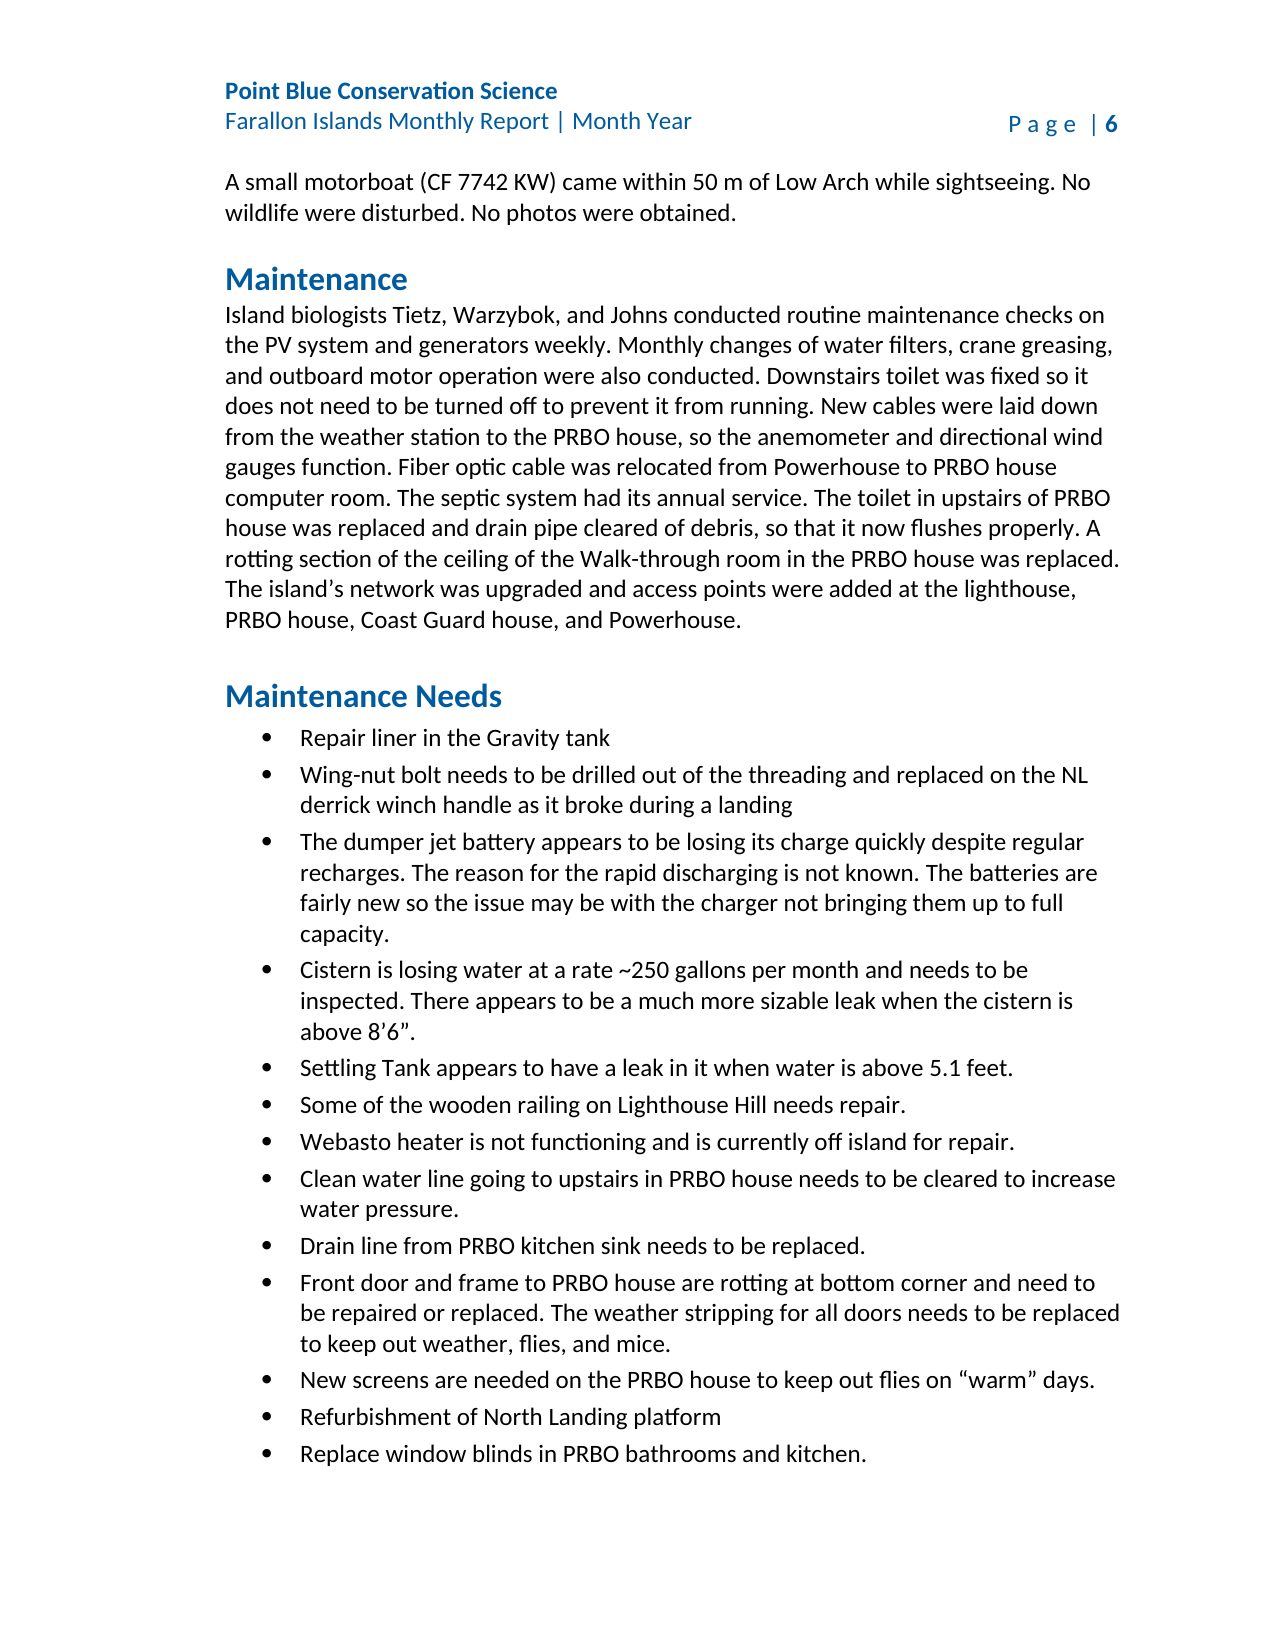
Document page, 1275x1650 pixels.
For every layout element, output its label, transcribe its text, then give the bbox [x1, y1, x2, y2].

list Some of the wooden railing on Lighthouse Hill needs repair. [262, 1089, 1125, 1120]
list Clean water line going to upstairs in PRBO house needs to be cleared to increase water pressure. [262, 1163, 1125, 1224]
text Maintenance [225, 258, 1125, 299]
text A small motorboat (CF 7742 KW) came within 50 m of Low Arch while sightseeing. No wildlife were disturbed. No photos were obtained. [225, 167, 1125, 228]
list Settling Tank appears to have a leak in it when water is above 5.1 feet. [262, 1052, 1125, 1083]
list The dumper jet battery appears to be losing its charge quickly despite regular recharges. The reason for the rapid discharging is not known. The batteries are fairly new so the issue may be with the charger not bringing them up to full capacity. [262, 826, 1125, 948]
list Front door and frame to PRBO house are rotting at bottom corner and need to be repaired or replaced. The weather stripping for all doors needs to be replaced to keep out weather, flies, and mice. [262, 1267, 1125, 1358]
list Wing-nut bolt needs to be drilled out of the threading and replaced on the NL derrick winch handle as it broke during a landing [262, 759, 1125, 820]
list Replace window blinds in PRBO bathrooms and kitchen. [262, 1438, 1125, 1469]
text Maintenance Needs [225, 675, 1125, 716]
list Webasto heater is not functioning and is currently off island for repair. [262, 1126, 1125, 1157]
list Cistern is losing water at a rate ~250 gallons per month and needs to be inspected. There appears to be a much more sizable leak when the cistern is above 8’6”. [262, 955, 1125, 1046]
list Drain line from PRBO kitchen sink needs to be replaced. [262, 1230, 1125, 1261]
list Repair liner in the Gravity tank [262, 722, 1125, 753]
list Refurbishment of North Landing platform [262, 1401, 1125, 1432]
text Island biologists Tietz, Warzybok, and Johns conducted routine maintenance checks on the PV system and generators weekly. Monthly changes of water filters, crane greasing, and outboard motor operation were also conducted. Downstairs toilet was fixed so it does not need to be turned off to prevent it from running. New cables were laid down from the weather station to the PRBO house, so the anemometer and directional wind gauges function. Fiber optic cable was relocated from Powerhouse to PRBO house computer room. The septic system had its annual service. The toilet in upstairs of PRBO house was replaced and drain pipe cleared of debris, so that it now flushes properly. A rotting section of the ceiling of the Walk-through room in the PRBO house was replaced. The island’s network was upgraded and access points were added at the lighthouse, PRBO house, Coast Guard house, and Powerhouse. [225, 299, 1125, 634]
list New screens are needed on the PRBO house to keep out flies on “warm” days. [262, 1365, 1125, 1395]
